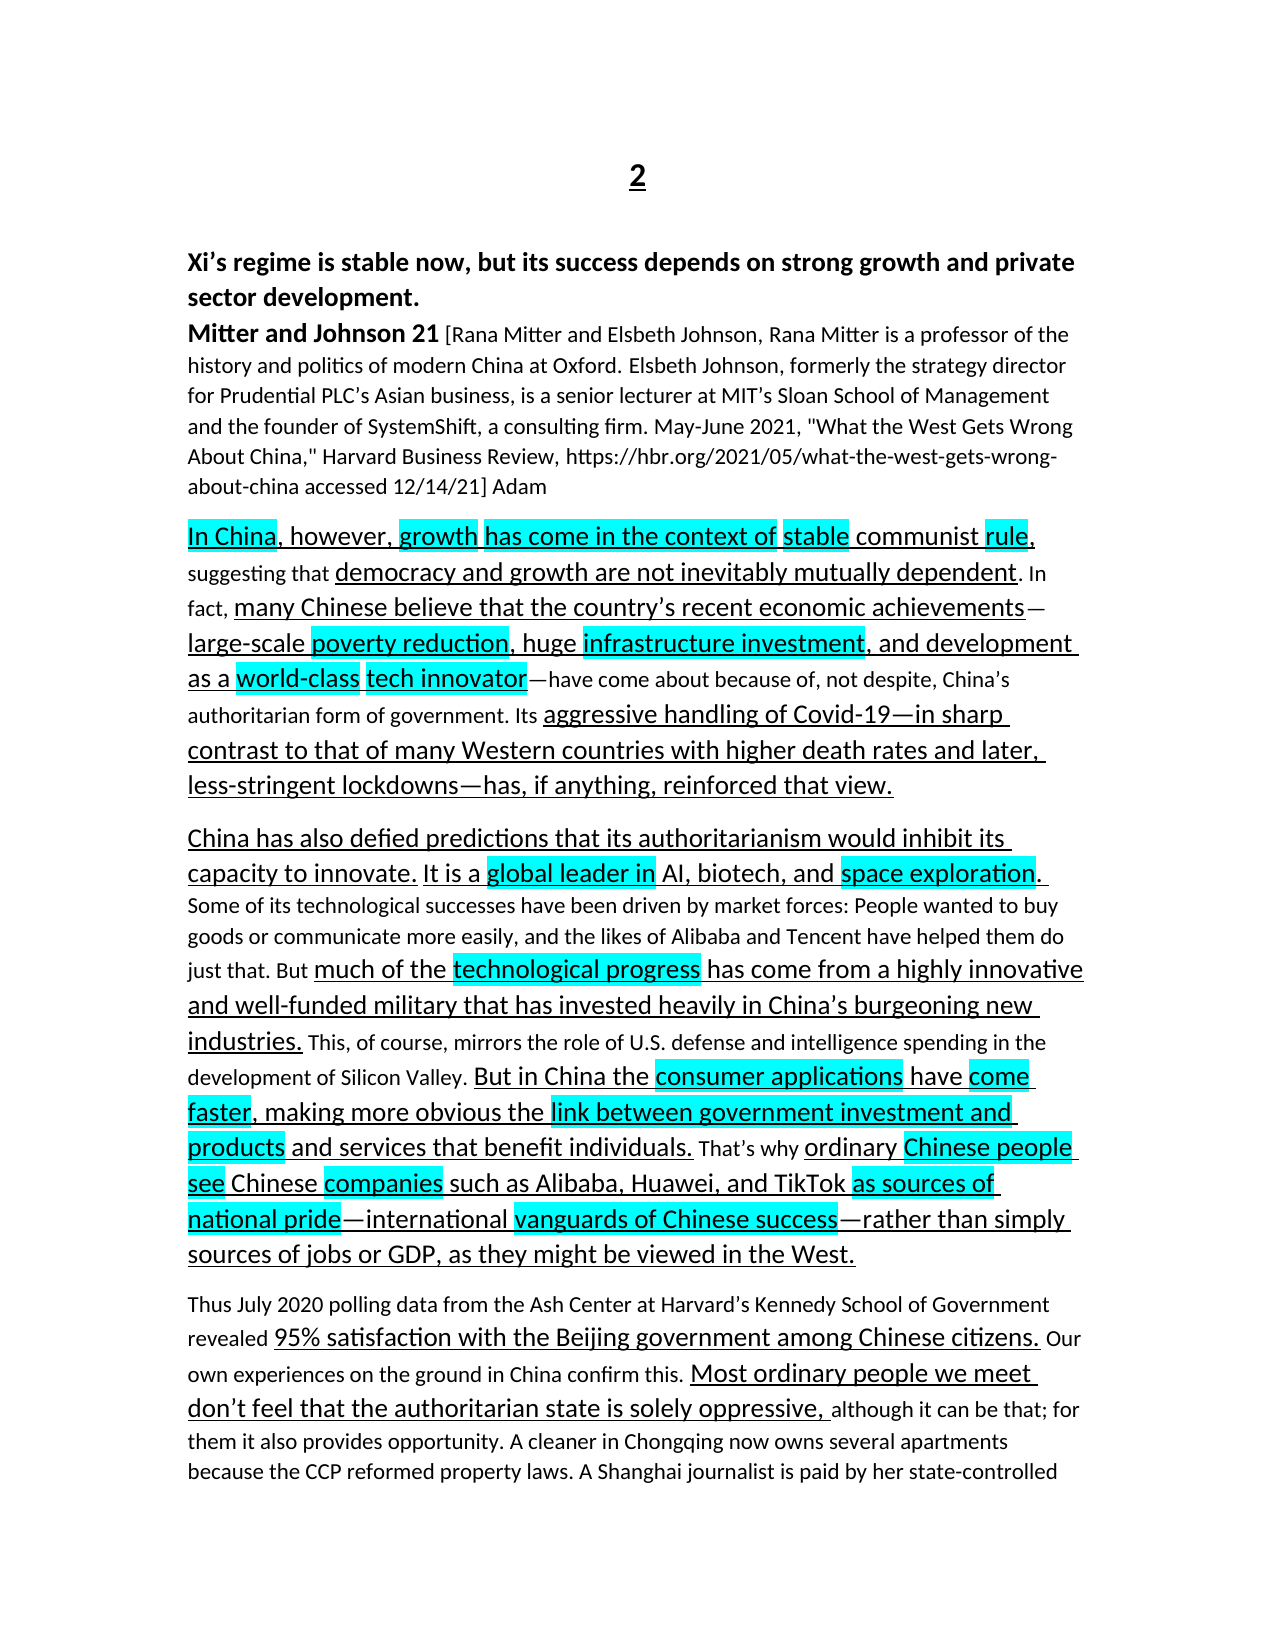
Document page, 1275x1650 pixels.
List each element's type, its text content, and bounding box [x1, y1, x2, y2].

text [187, 1290, 1087, 1485]
subtitle Xi’s regime is stable now, but its success depends on strong growth and private sector development. [187, 245, 1087, 314]
subtitle 2 [187, 154, 1087, 195]
text In China, however, growth has come in the context of stable communist rule, suggesting that democracy and growth are not inevitably mutually dependent. In fact, many Chinese believe that the country’s recent economic achievements—large-scale poverty reduction, huge infrastructure investment, and development as a world-class tech innovator—have come about because of, not despite, China’s authoritarian form of government. Its aggressive handling of Covid-19—in sharp contrast to that of many Western countries with higher death rates and later, less-stringent lockdowns—has, if anything, reinforced that view. [187, 519, 1087, 802]
text Mitter and Johnson 21 [Rana Mitter and Elsbeth Johnson, Rana Mitter is a professor of the history and politics of modern China at Oxford. Elsbeth Johnson, formerly the strategy director for Prudential PLC’s Asian business, is a senior lecturer at MIT’s Sloan School of Management and the founder of SystemShift, a consulting firm. May-June 2021, "What the West Gets Wrong About China," Harvard Business Review, https://hbr.org/2021/05/what-the-west-gets-wrong-about-china accessed 12/14/21] Adam [187, 316, 1087, 500]
text China has also defied predictions that its authoritarianism would inhibit its capacity to innovate. It is a global leader in AI, biotech, and space exploration. Some of its technological successes have been driven by market forces: People wanted to buy goods or communicate more easily, and the likes of Alibaba and Tencent have helped them do just that. But much of the technological progress has come from a highly innovative and well-funded military that has invested heavily in China’s burgeoning new industries. This, of course, mirrors the role of U.S. defense and intelligence spending in the development of Silicon Valley. But in China the consumer applications have come faster, making more obvious the link between government investment and products and services that benefit individuals. That’s why ordinary Chinese people see Chinese companies such as Alibaba, Huawei, and TikTok as sources of national pride—international vanguards of Chinese success—rather than simply sources of jobs or GDP, as they might be viewed in the West. [187, 821, 1087, 1271]
